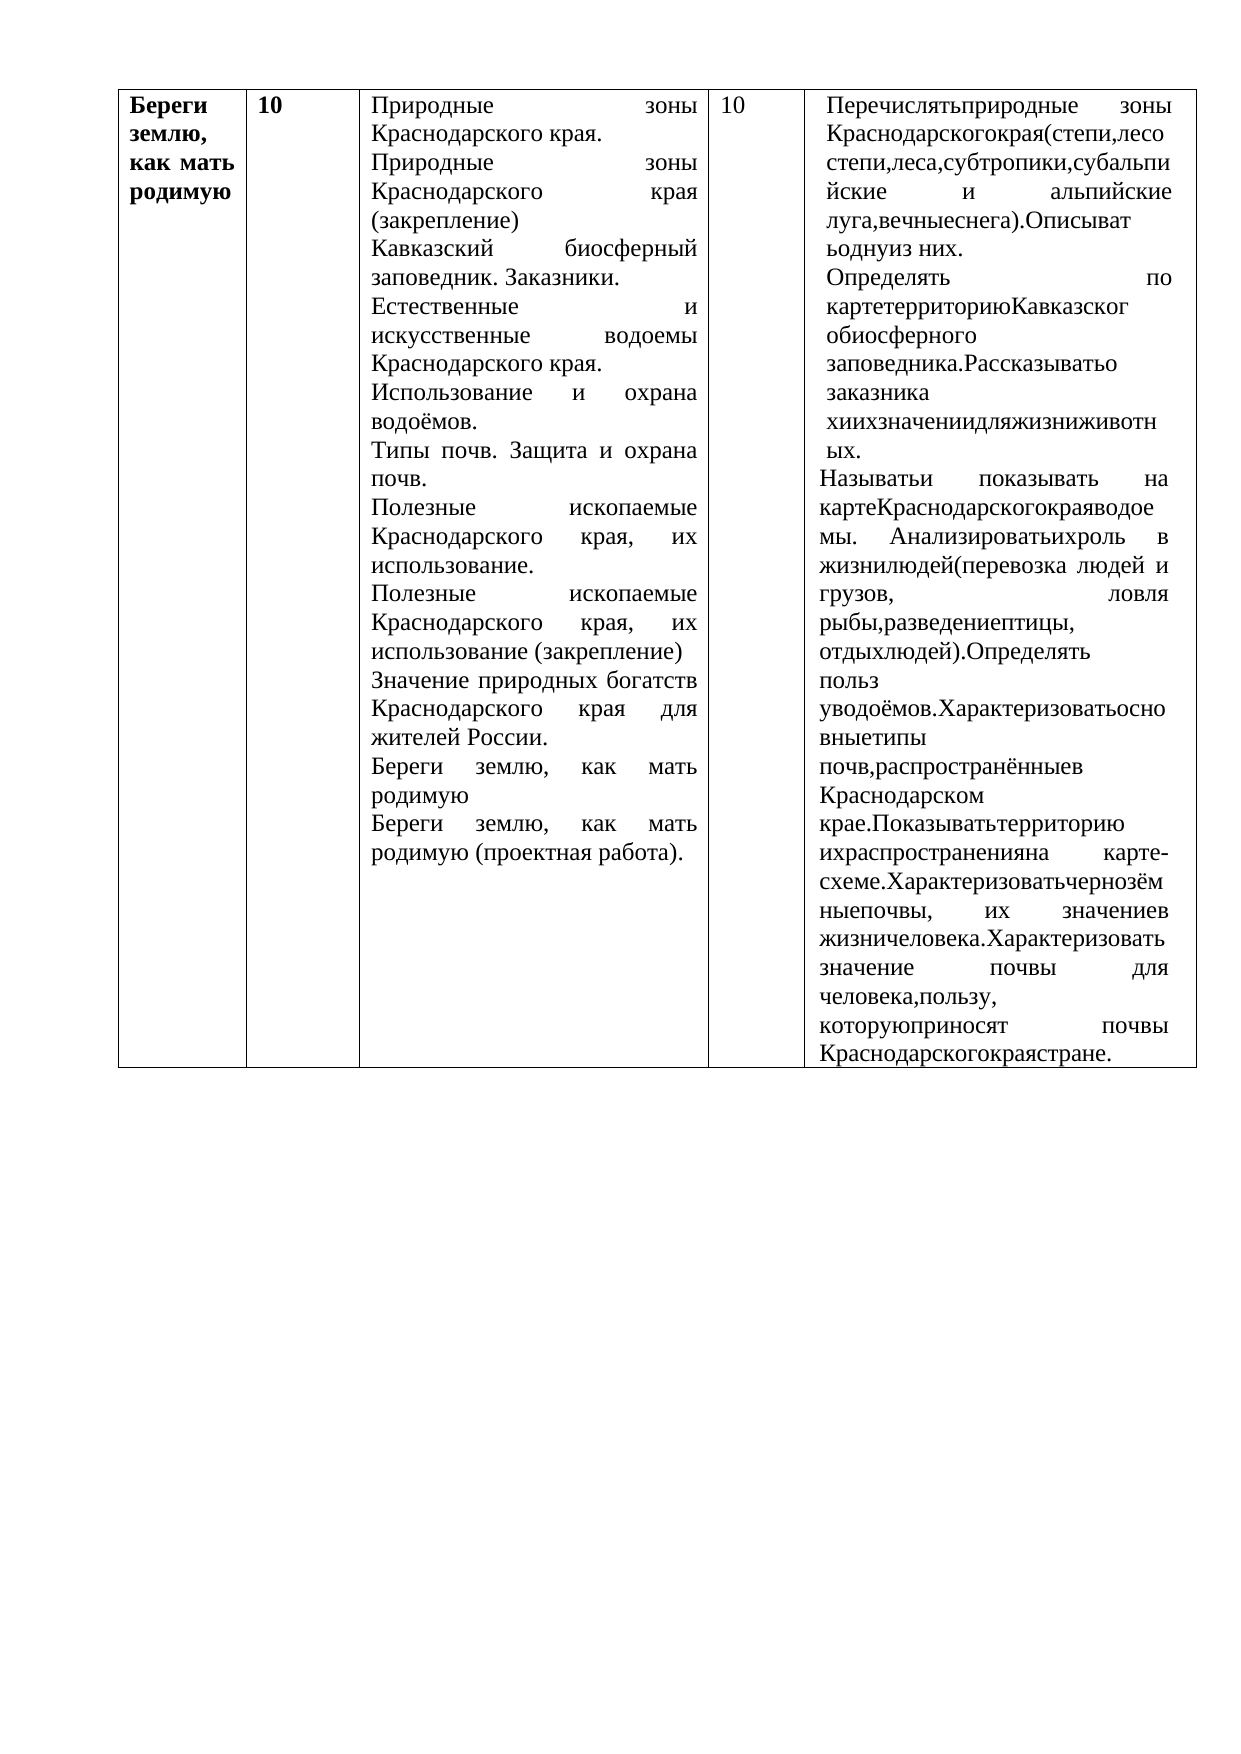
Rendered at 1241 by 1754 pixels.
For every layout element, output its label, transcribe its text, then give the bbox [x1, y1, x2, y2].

table_cell Перечислятьприродные зоны Краснодарскогокрая(степи,лесостепи,леса,субтропики,субальпийские и альпийские луга,вечныеснега).Описыватьоднуиз них. Определять по картетерриториюКавказскогобиосферного заповедника.Рассказыватьо заказникахиихзначениидляжизниживотных. Называтьи показывать на картеКраснодарскогокраяводоемы. Анализироватьихроль в жизнилюдей(перевозка людей и грузов, ловля рыбы,разведениептицы, отдыхлюдей).Определять пользуводоёмов.Характеризоватьосновныетипы почв,распространённыев Краснодарском крае.Показыватьтерриторию ихраспространенияна карте-схеме.Характеризоватьчернозёмныепочвы, их значениев жизничеловека.Характеризовать значение почвы для человека,пользу, которуюприносят почвы Краснодарскогокраястране. [805, 90, 1196, 1067]
table_cell Природные зоны Краснодарского края. Природные зоны Краснодарского края (закрепление) Кавказский биосферный заповедник. Заказники. Естественные и искусственные водоемы Краснодарского края. Использование и охрана водоёмов. Типы почв. Защита и охрана почв. Полезные ископаемые Краснодарского края, их использование. Полезные ископаемые Краснодарского края, их использование (закрепление) Значение природных богатств Краснодарского края для жителей России. Береги землю, как мать родимую Береги землю, как мать родимую (проектная работа). [360, 90, 708, 1067]
table_cell 10 [709, 90, 804, 1067]
table_cell 10 [247, 90, 359, 1067]
table_cell Береги землю, как мать родимую [119, 90, 246, 1067]
